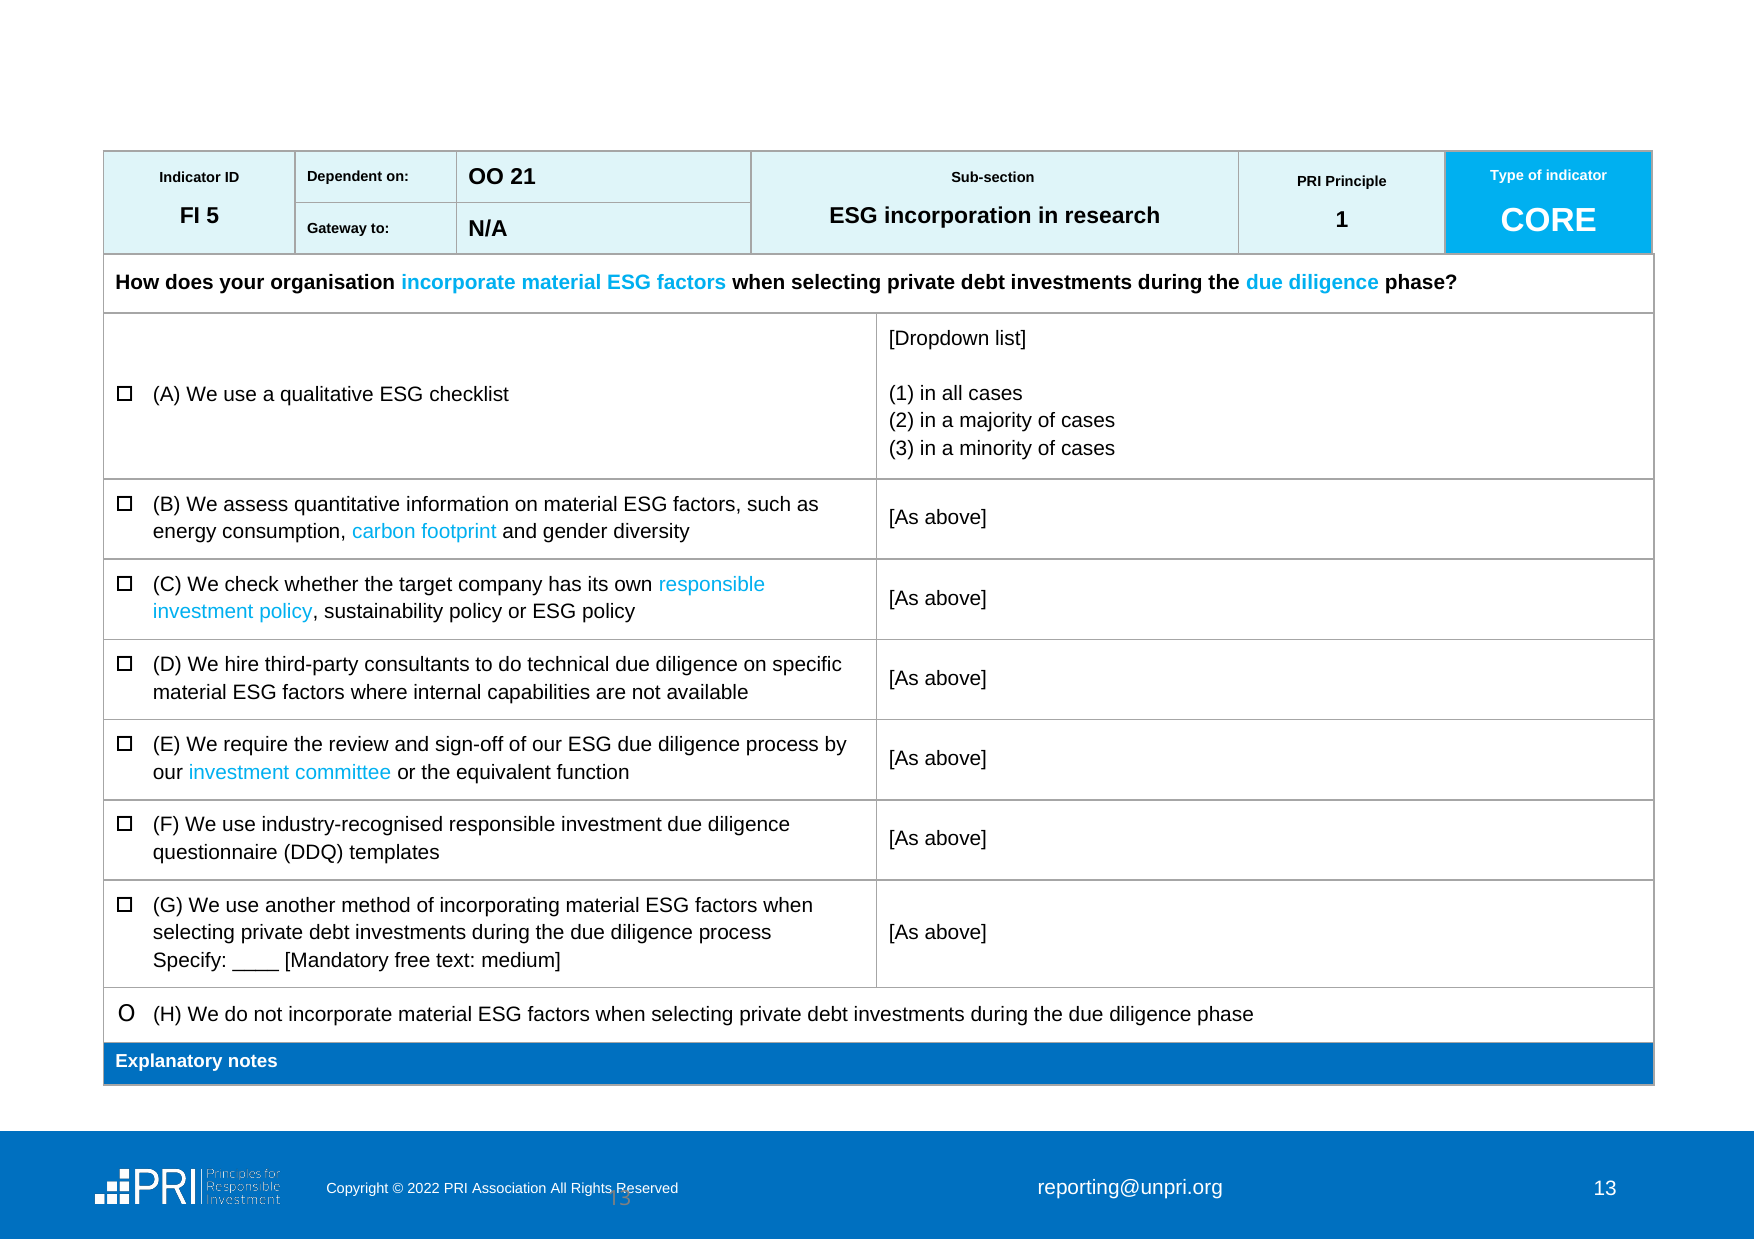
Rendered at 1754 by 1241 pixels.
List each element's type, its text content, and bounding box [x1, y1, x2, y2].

table_header Type of indicator CORE [1446, 152, 1651, 253]
table_cell (E) We require the review and sign-off of our ESG due diligence process by our investment committee or the equivalent function [104, 720, 876, 799]
table_cell (C) We check whether the target company has its own responsible investment policy, sustainability policy or ESG policy [104, 560, 876, 638]
table_cell [As above] [877, 480, 1653, 558]
table_cell N/A [457, 203, 750, 253]
table_header PRI Principle 1 [1239, 152, 1444, 253]
picture [92, 1166, 282, 1207]
table_cell (H) We do not incorporate material ESG factors when selecting private debt investments during the due diligence phase [104, 988, 1653, 1042]
table_cell [As above] [877, 801, 1653, 879]
table_cell [As above] [877, 881, 1653, 987]
table_header Sub-section ESG incorporation in research [752, 152, 1238, 253]
table_cell (A) We use a qualitative ESG checklist [104, 314, 876, 478]
table_cell [As above] [877, 560, 1653, 638]
table_header OO 21 [457, 152, 750, 201]
table_cell (B) We assess quantitative information on material ESG factors, such as energy consumption, carbon footprint and gender diversity [104, 480, 876, 558]
table_cell [Dropdown list] (1) in all cases (2) in a majority of cases (3) in a minority of cases [877, 314, 1653, 478]
table_header Indicator ID FI 5 [104, 152, 294, 253]
table_header Dependent on: [296, 152, 456, 201]
table_cell (F) We use industry-recognised responsible investment due diligence questionnaire (DDQ) templates [104, 801, 876, 879]
table_cell [As above] [877, 640, 1653, 719]
table_cell [As above] [877, 720, 1653, 799]
table_cell How does your organisation incorporate material ESG factors when selecting private debt investments during the due diligence phase? [104, 255, 1653, 312]
table_cell Gateway to: [296, 203, 456, 253]
table_cell (G) We use another method of incorporating material ESG factors when selecting private debt investments during the due diligence process Specify: ____ [Mandatory free text: medium] [104, 881, 876, 987]
table_cell (D) We hire third-party consultants to do technical due diligence on specific material ESG factors where internal capabilities are not available [104, 640, 876, 719]
table_cell Explanatory notes [104, 1043, 1653, 1084]
